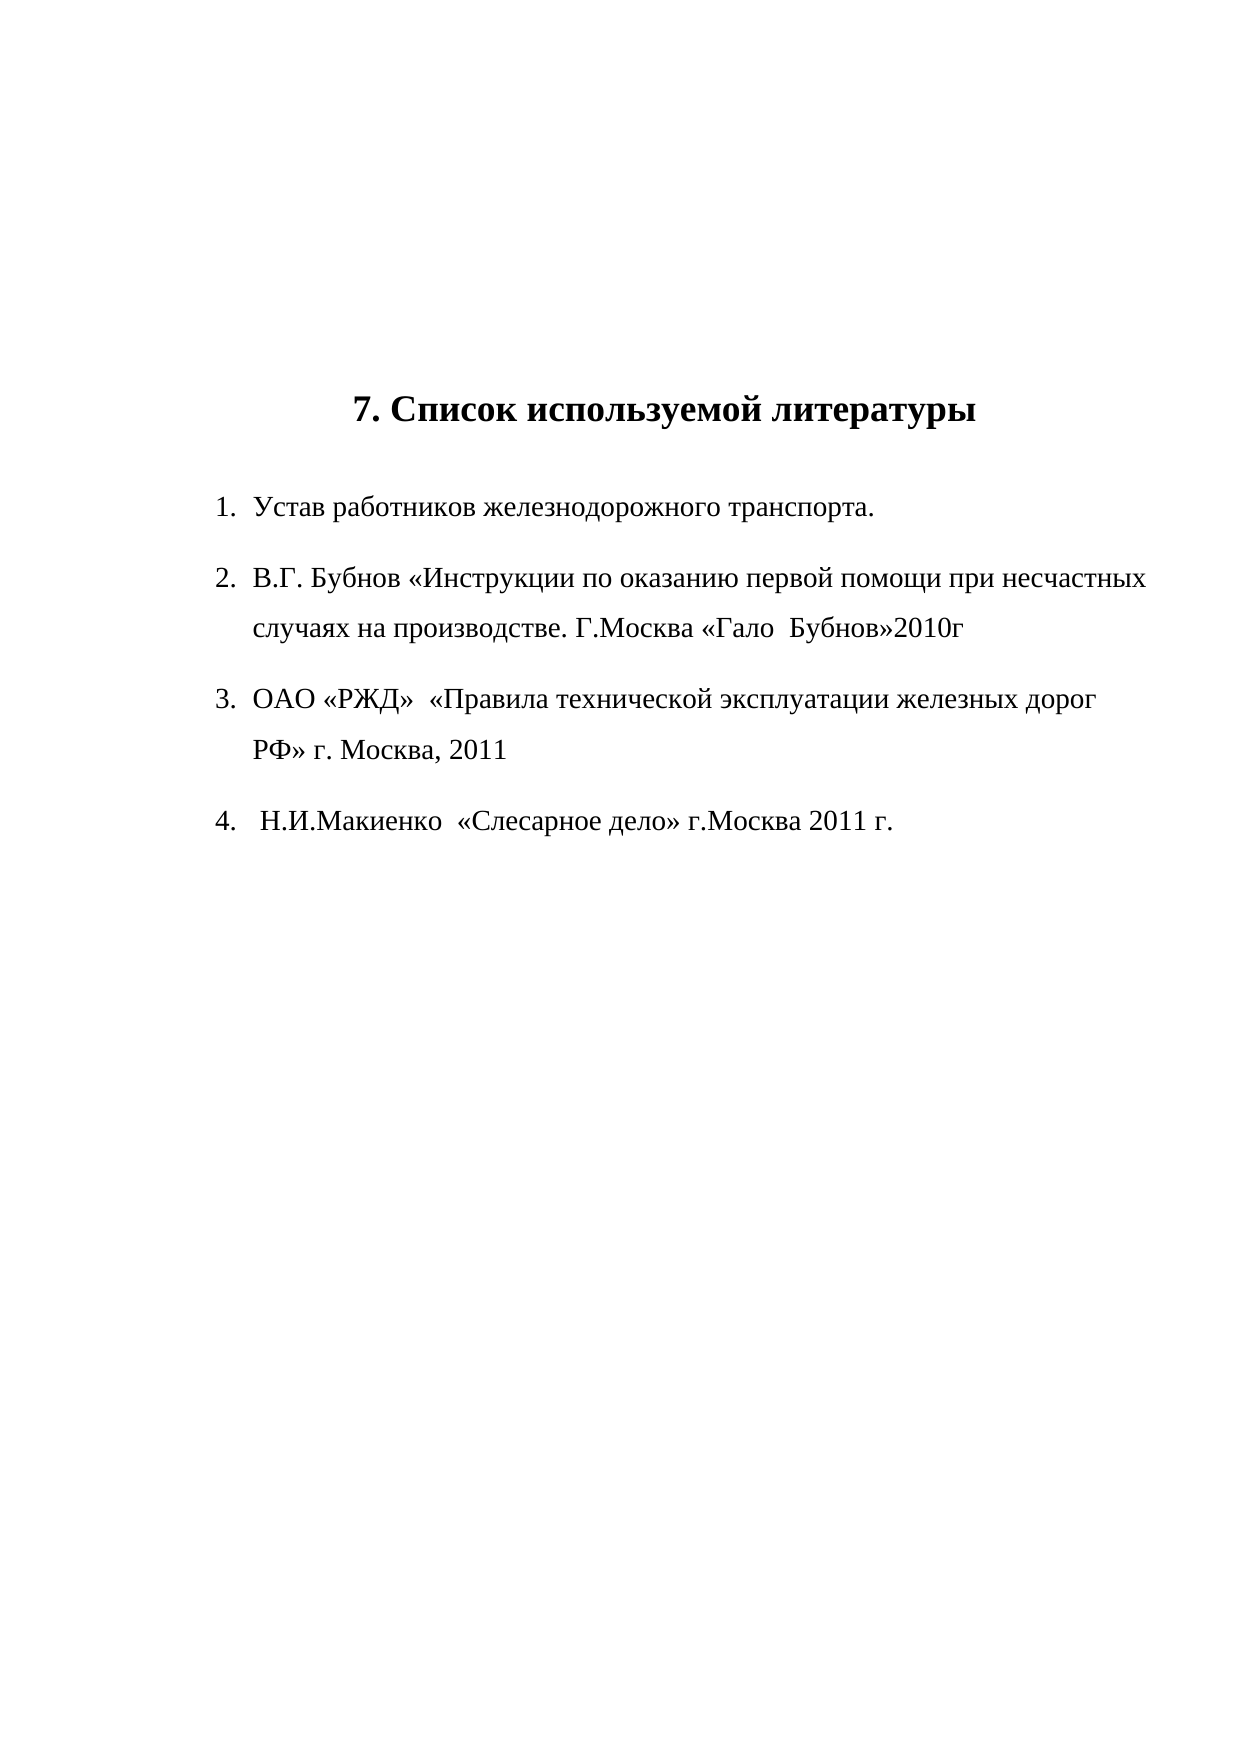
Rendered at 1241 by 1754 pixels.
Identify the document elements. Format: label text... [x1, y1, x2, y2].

list В.Г. Бубнов «Инструкции по оказанию первой помощи при несчастных случаях на производстве. Г.Москва «Гало Бубнов»2010г [215, 560, 1152, 644]
list Устав работников железнодорожного транспорта. [215, 489, 1152, 522]
text 7. Список используемой литературы [177, 386, 1152, 429]
list ОАО «РЖД» «Правила технической эксплуатации железных дорог РФ» г. Москва, 2011 [215, 682, 1152, 765]
list Н.И.Макиенко «Слесарное дело» г.Москва 2011 г. [215, 803, 1152, 837]
